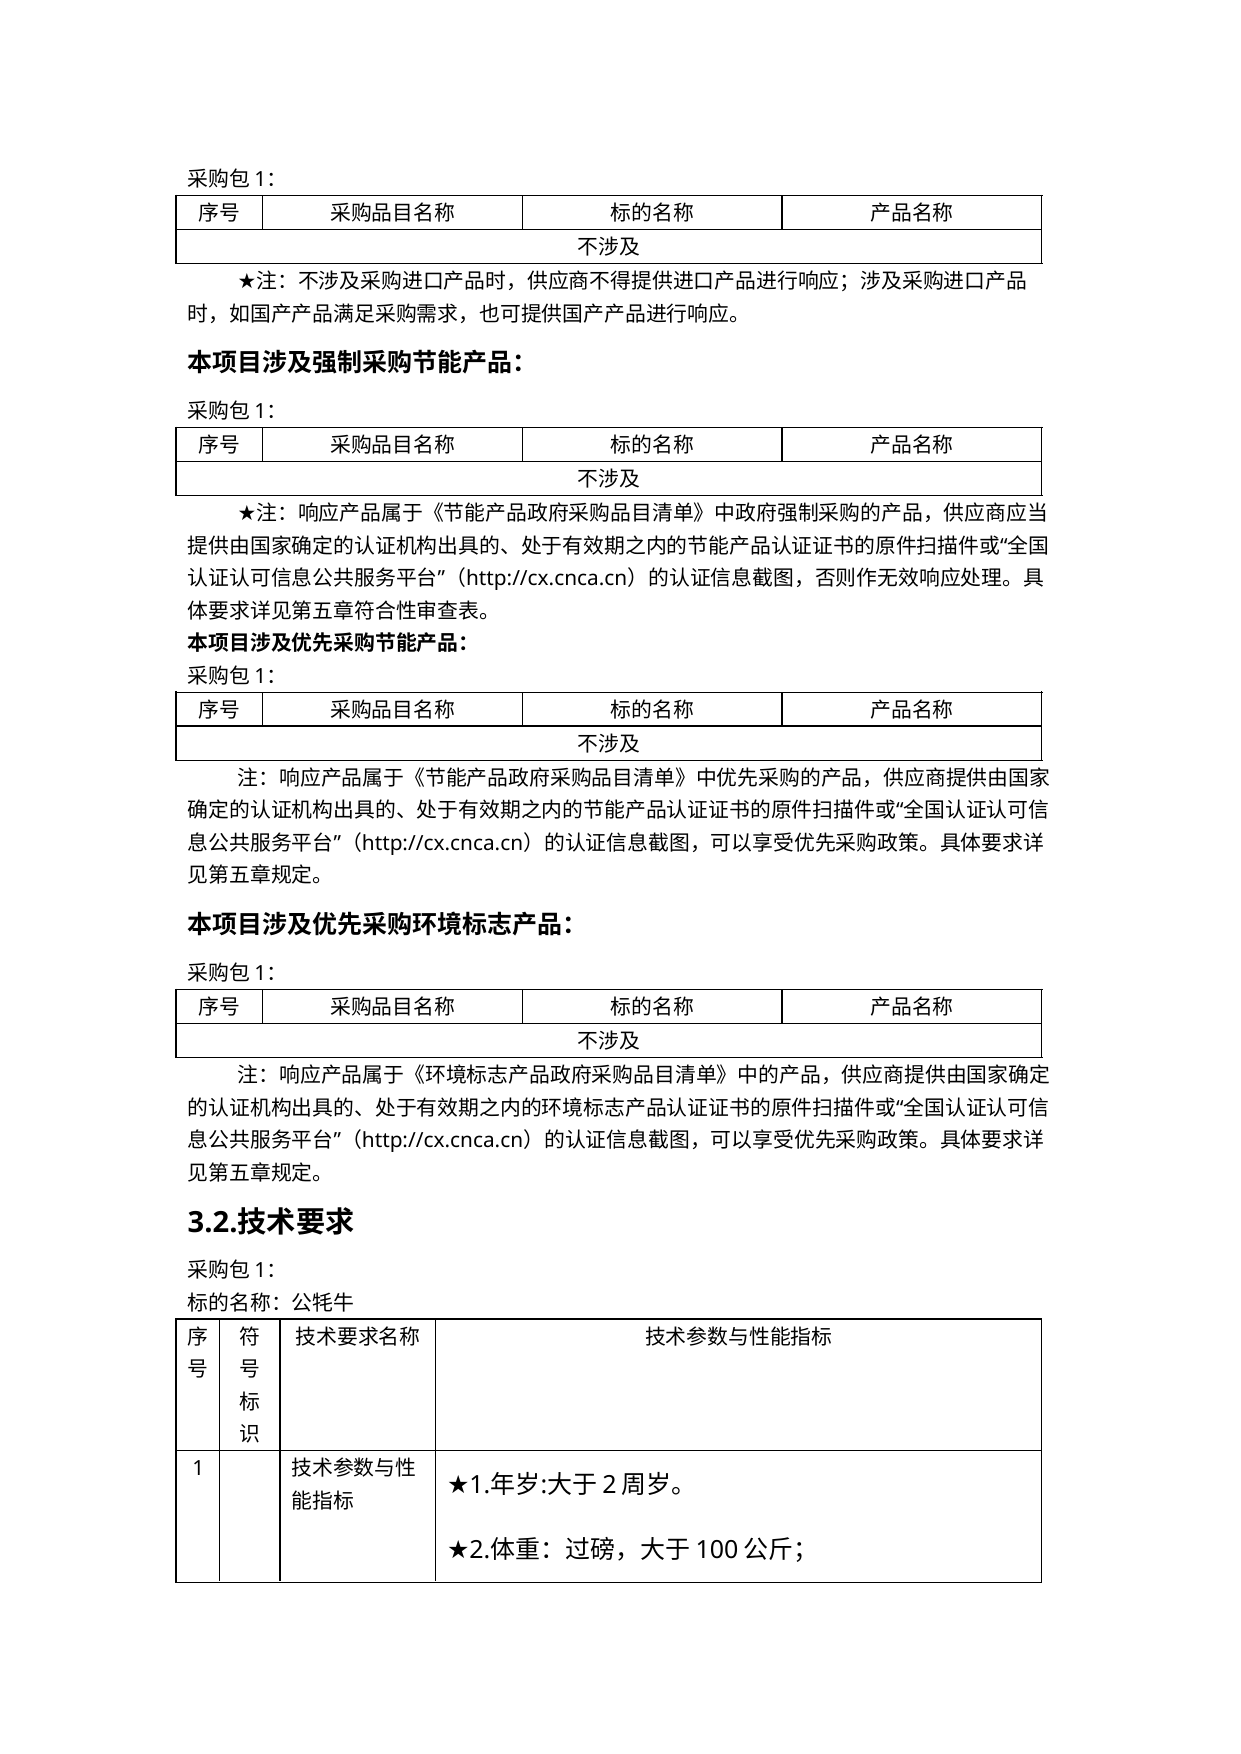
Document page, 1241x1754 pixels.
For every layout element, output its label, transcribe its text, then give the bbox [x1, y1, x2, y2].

table_header 序号 [177, 693, 262, 725]
table_cell 不涉及 [177, 230, 1041, 263]
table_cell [436, 1451, 1041, 1581]
table_cell 不涉及 [177, 727, 1041, 759]
text 本项目涉及强制采购节能产品： [187, 329, 1053, 394]
table_header 技术参数与性能指标 [436, 1320, 1041, 1450]
table_header 采购品目名称 [263, 428, 522, 461]
text 3.2.技术要求 [187, 1188, 1053, 1253]
text ★注：响应产品属于《节能产品政府采购品目清单》中政府强制采购的产品，供应商应当提供由国家确定的认证机构出具的、处于有效期之内的节能产品认证证书的原件扫描件或“全国认证认可信息公共服务平台”（http://cx.cnca.cn）的认证信息截图，否则作无效响应处理。具体要求详见第五章符合性审查表。 [187, 496, 1053, 626]
table_cell 不涉及 [177, 462, 1041, 495]
table_header 产品名称 [783, 693, 1041, 725]
table_header 序号 [177, 1320, 219, 1450]
table_header 产品名称 [783, 990, 1041, 1023]
table_header 技术要求名称 [281, 1320, 435, 1450]
text 采购包1： [187, 1253, 1053, 1286]
table_cell 不涉及 [177, 1024, 1041, 1057]
text 标的名称：公牦牛 [187, 1286, 1053, 1318]
text 注：响应产品属于《节能产品政府采购品目清单》中优先采购的产品，供应商提供由国家确定的认证机构出具的、处于有效期之内的节能产品认证证书的原件扫描件或“全国认证认可信息公共服务平台”（http://cx.cnca.cn）的认证信息截图，可以享受优先采购政策。具体要求详见第五章规定。 [187, 761, 1053, 891]
text 采购包1： [187, 394, 1053, 427]
table_header 采购品目名称 [263, 693, 522, 725]
table_header 序号 [177, 428, 262, 461]
table_header 产品名称 [783, 428, 1041, 461]
table_cell 技术参数与性能指标 [281, 1451, 435, 1581]
table_header 采购品目名称 [263, 990, 522, 1023]
table_header 标的名称 [523, 990, 781, 1023]
text 采购包1： [187, 162, 1053, 194]
text 采购包1： [187, 659, 1053, 691]
table_cell [220, 1451, 279, 1581]
table_header 标的名称 [523, 693, 781, 725]
text 注：响应产品属于《环境标志产品政府采购品目清单》中的产品，供应商提供由国家确定的认证机构出具的、处于有效期之内的环境标志产品认证证书的原件扫描件或“全国认证认可信息公共服务平台”（http://cx.cnca.cn）的认证信息截图，可以享受优先采购政策。具体要求详见第五章规定。 [187, 1058, 1053, 1188]
table_header 标的名称 [523, 196, 781, 228]
table_header 符号标识 [220, 1320, 279, 1450]
table_header 序号 [177, 990, 262, 1023]
table_header 标的名称 [523, 428, 781, 461]
text 本项目涉及优先采购环境标志产品： [187, 891, 1053, 956]
text 采购包1： [187, 956, 1053, 988]
text 本项目涉及优先采购节能产品： [187, 626, 1053, 659]
text ★注：不涉及采购进口产品时，供应商不得提供进口产品进行响应；涉及采购进口产品时，如国产产品满足采购需求，也可提供国产产品进行响应。 [187, 264, 1053, 329]
table_header 序号 [177, 196, 262, 228]
table_header 采购品目名称 [263, 196, 522, 228]
table_header 产品名称 [783, 196, 1041, 228]
table_cell 1 [177, 1451, 219, 1581]
